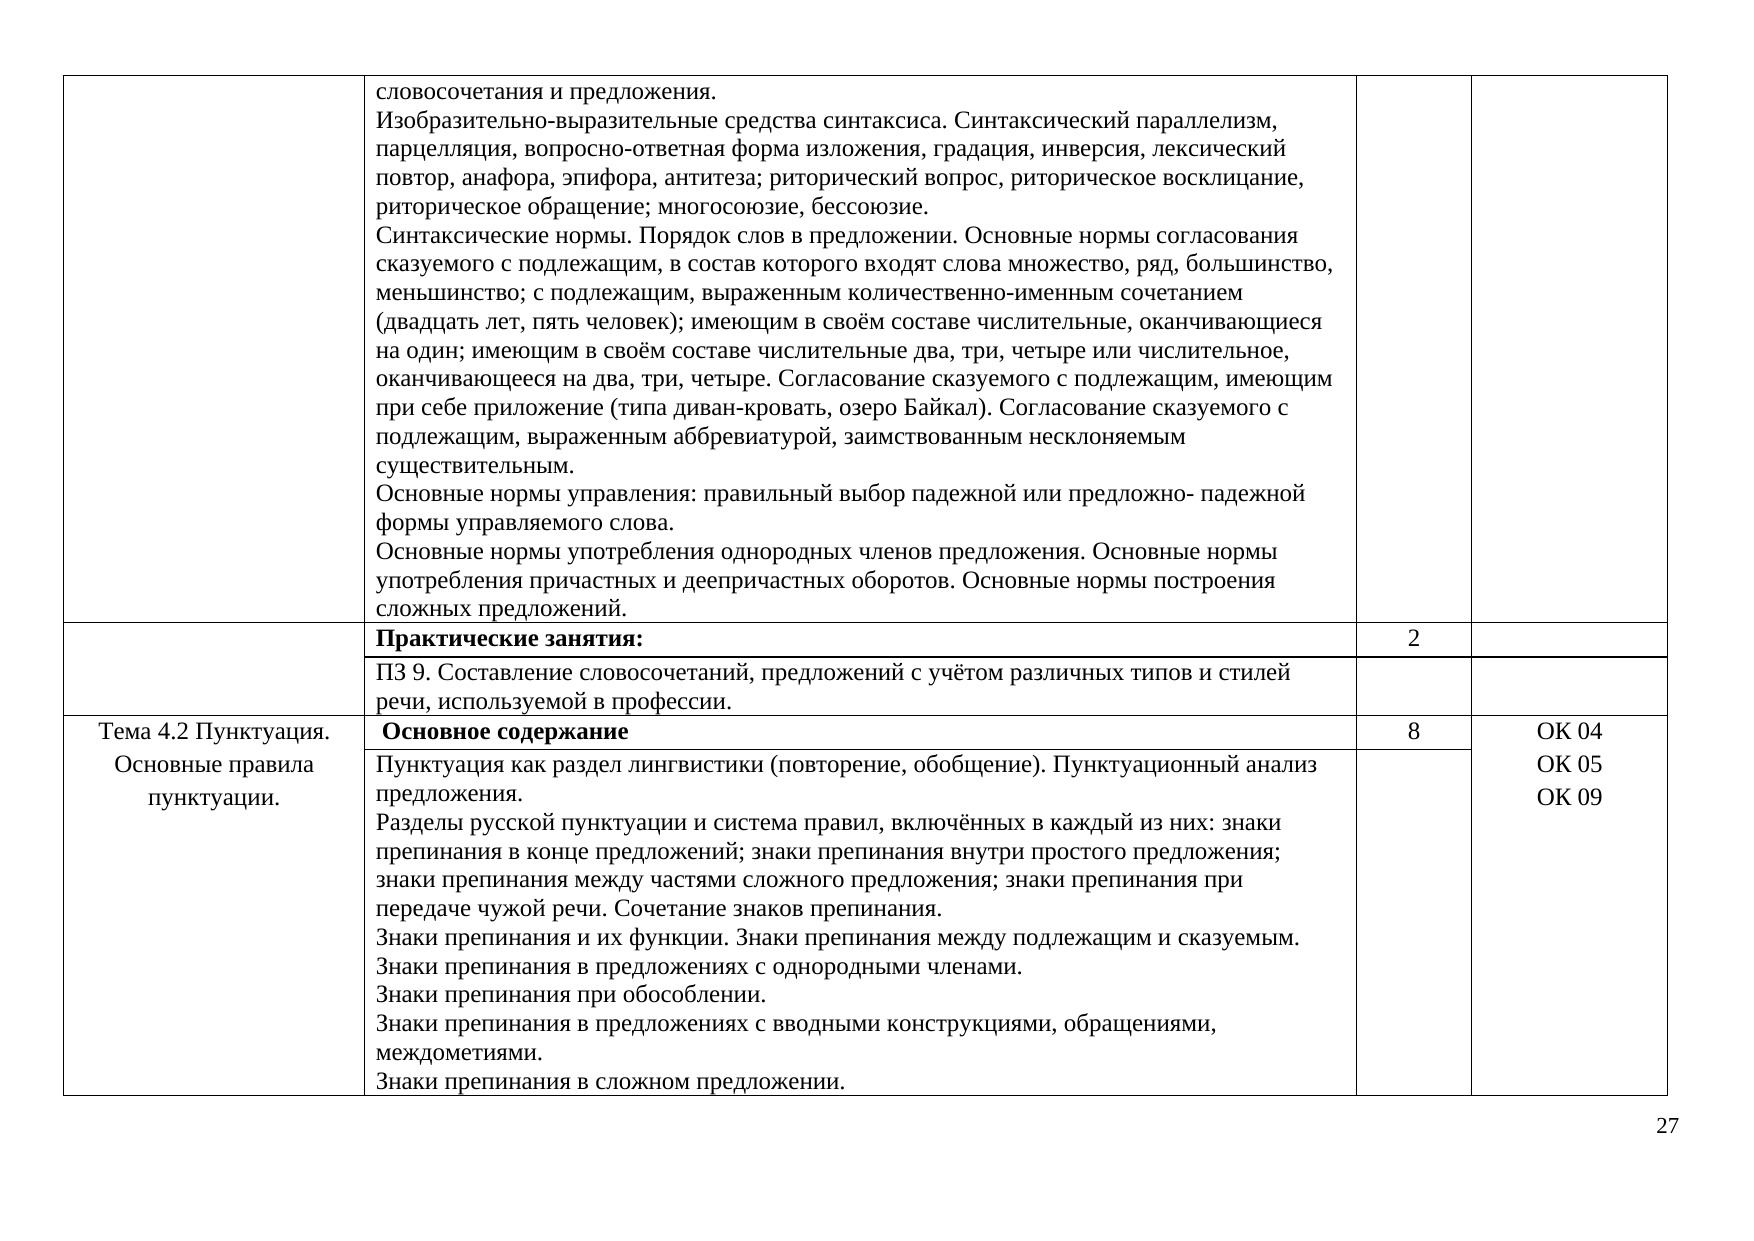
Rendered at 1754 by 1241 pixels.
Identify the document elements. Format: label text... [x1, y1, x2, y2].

table_cell Основное содержание [365, 716, 1356, 748]
table_cell [1357, 750, 1471, 1094]
table_cell 8 [1357, 716, 1471, 748]
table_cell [365, 750, 1356, 1094]
table_cell ПЗ 9. Составление словосочетаний, предложений с учётом различных типов и стилей речи, используемой в профессии. [365, 658, 1356, 715]
table_cell ОК 04 ОК 05 ОК 09 [1472, 716, 1667, 1094]
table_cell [365, 76, 1356, 622]
table_cell [1357, 76, 1471, 622]
table_cell [1472, 623, 1667, 656]
table_cell [64, 623, 364, 715]
table_cell Тема 4.2 Пунктуация. Основные правила пунктуации. [64, 716, 364, 1094]
table_cell 2 [1357, 623, 1471, 656]
table_cell [1357, 658, 1471, 715]
table_cell [1472, 658, 1667, 715]
table_cell Практические занятия: [365, 623, 1356, 656]
